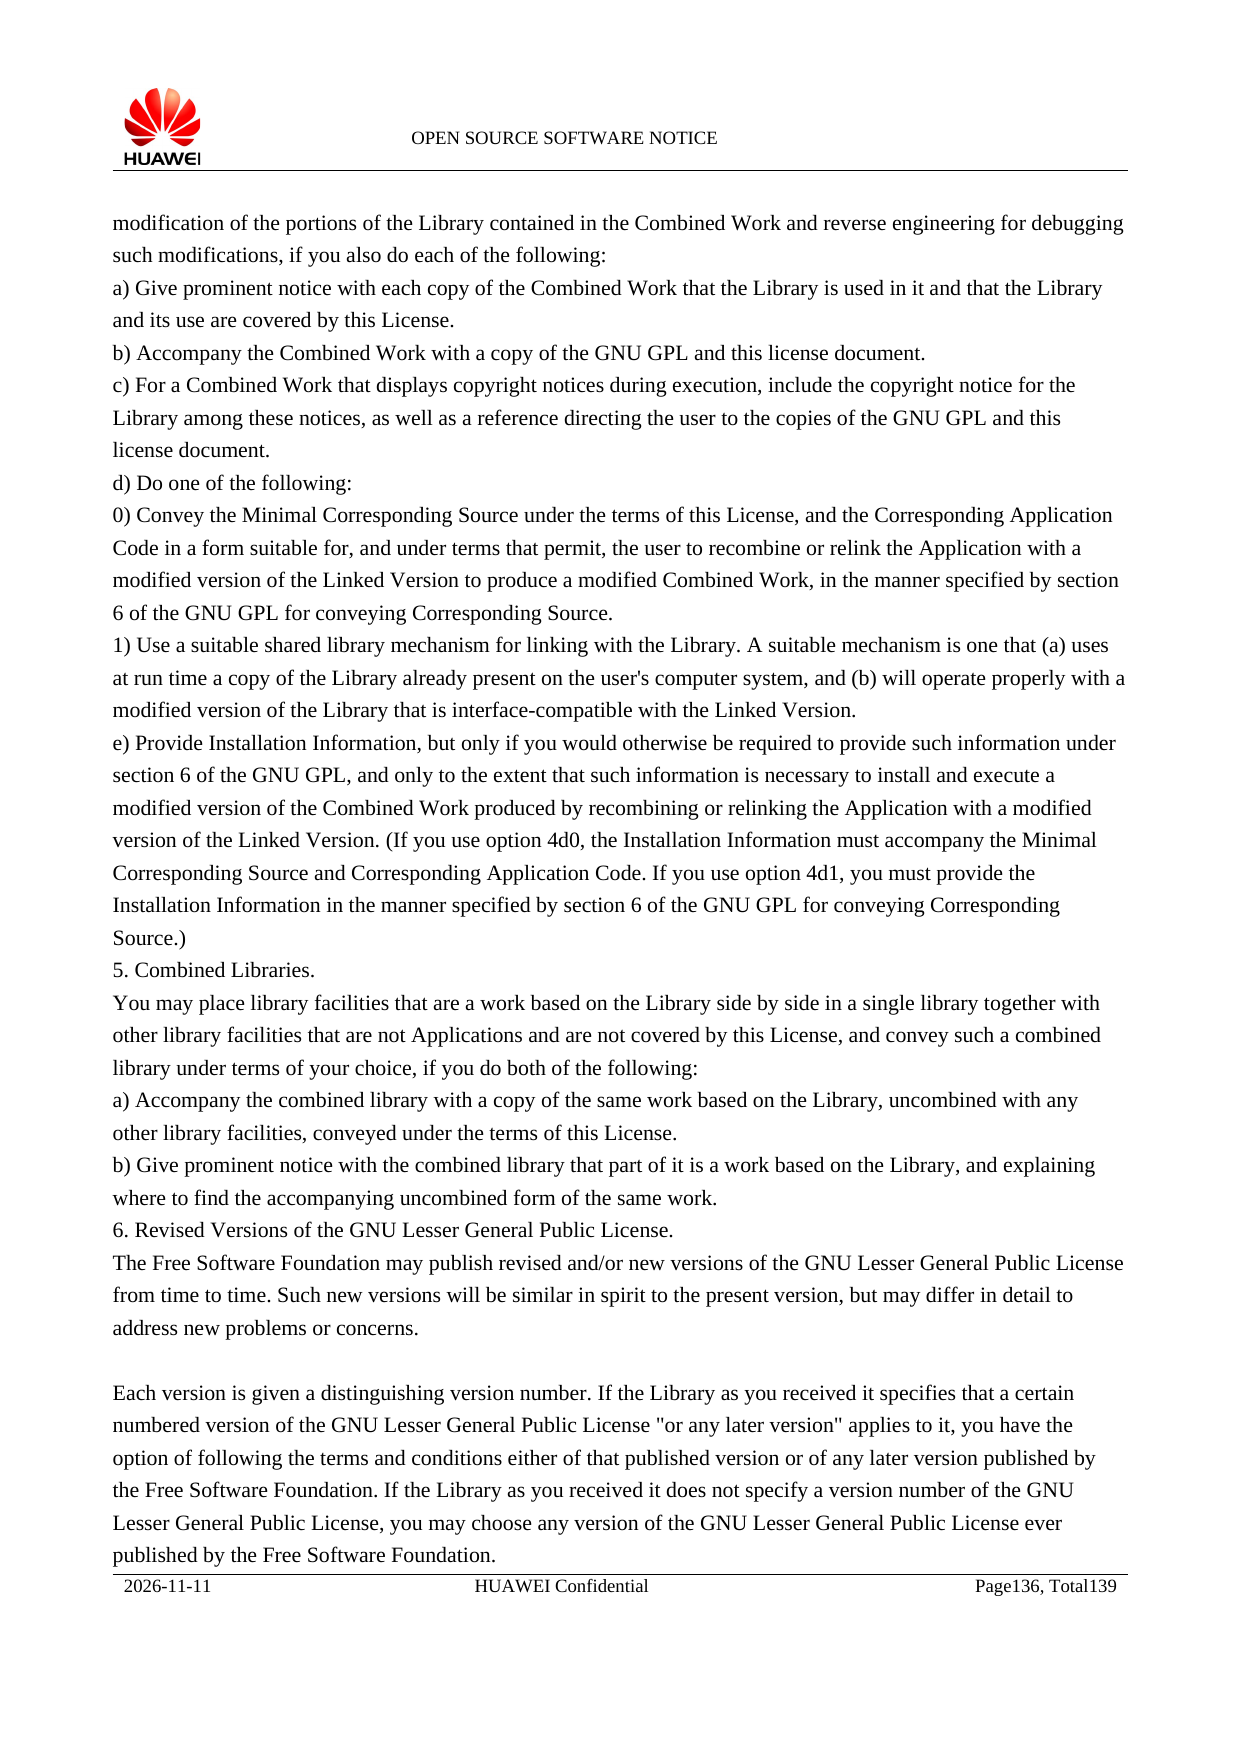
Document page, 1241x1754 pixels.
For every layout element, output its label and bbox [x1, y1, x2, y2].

picture [124, 88, 201, 165]
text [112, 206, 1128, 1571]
